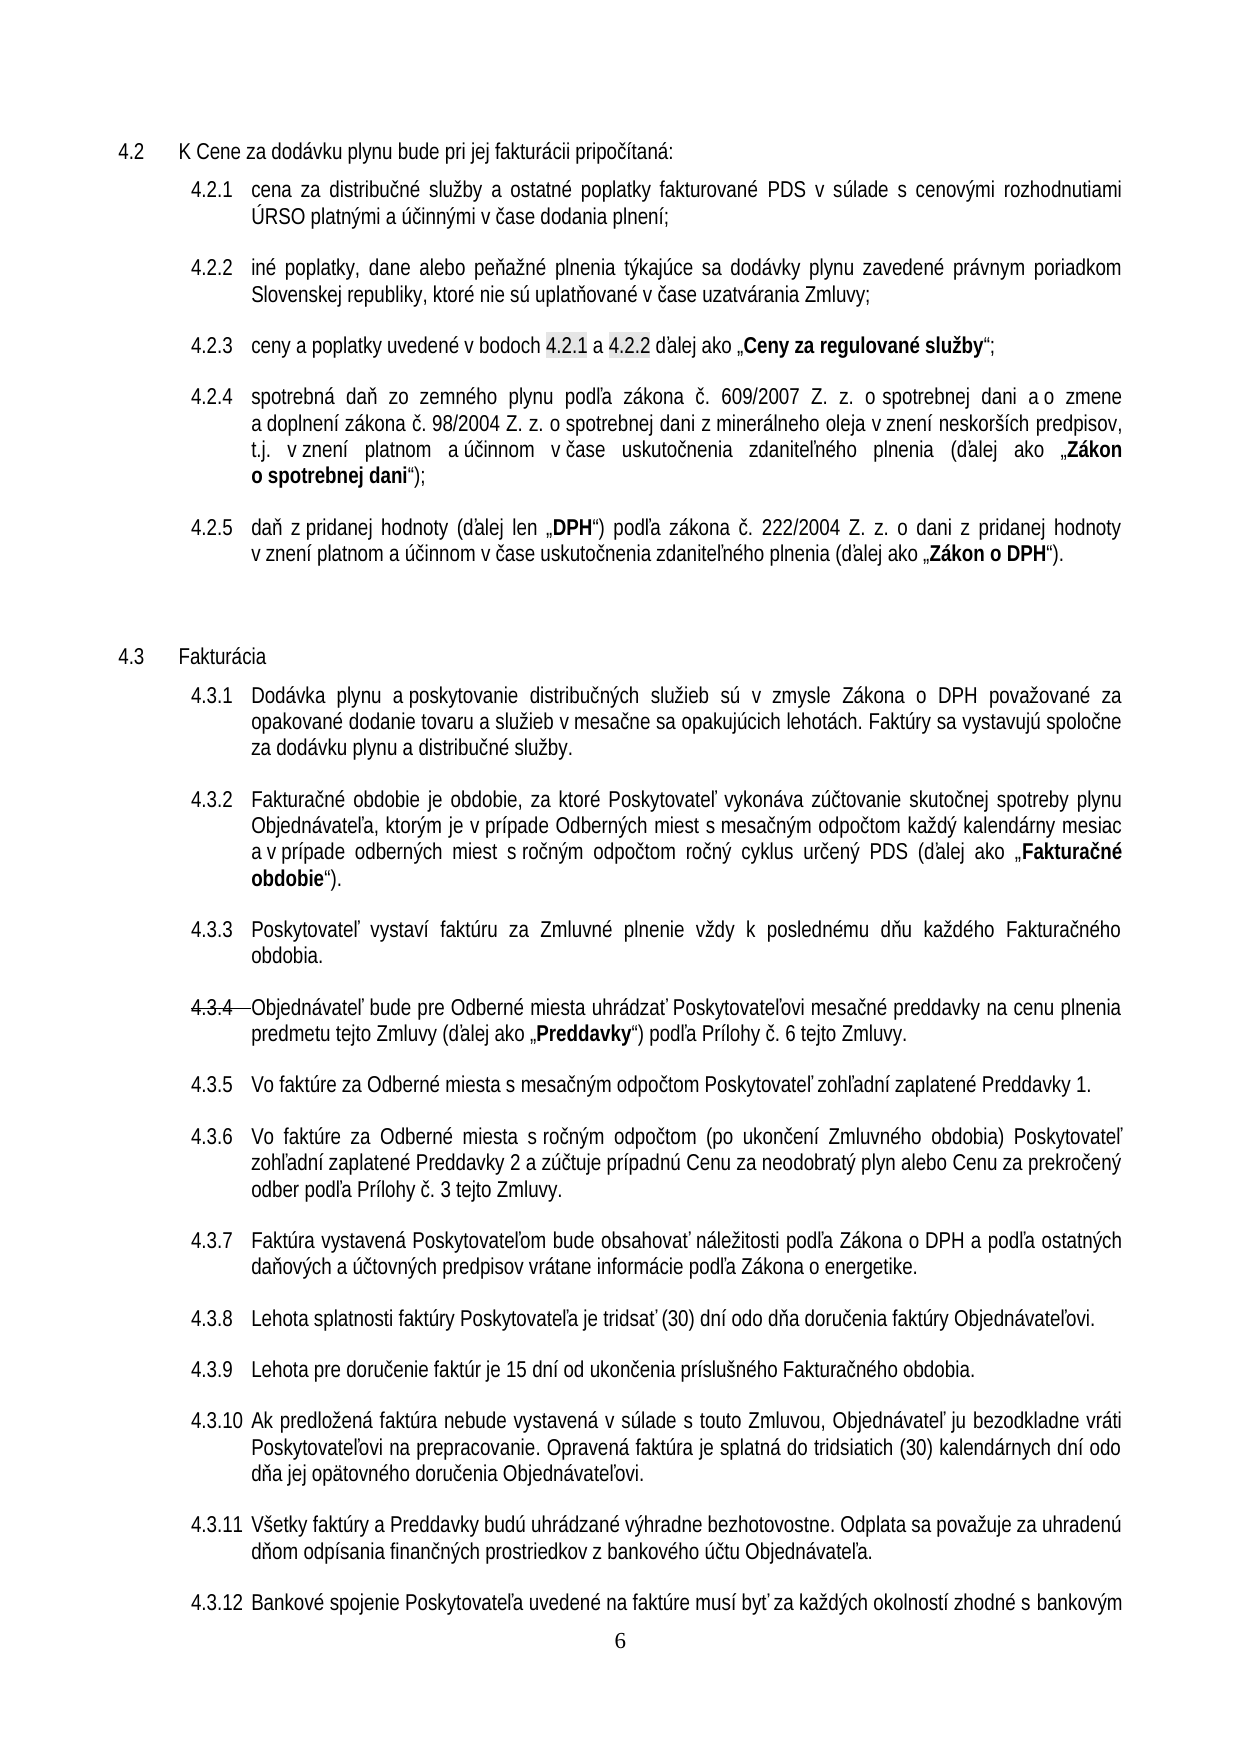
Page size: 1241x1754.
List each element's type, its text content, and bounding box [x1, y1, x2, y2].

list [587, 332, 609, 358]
list ceny a poplatky uvedené v bodoch 4.2.1 a 4.2.2 ďalej ako „Ceny za regulované služby“; [191, 332, 546, 358]
list cena za distribučné služby a ostatné poplatky fakturované PDS v súlade s cenovými rozhodnutiami ÚRSO platnými a účinnými v čase dodania plnení; [191, 176, 1122, 229]
list Poskytovateľ vystaví faktúru za Zmluvné plnenie vždy k poslednému dňu každého Fakturačného obdobia. [191, 916, 1122, 969]
list Objednávateľ bude pre Odberné miesta uhrádzať Poskytovateľovi mesačné preddavky na cenu plnenia predmetu tejto Zmluvy (ďalej ako „Preddavky“) podľa Prílohy č. 6 tejto Zmluvy. [191, 994, 1122, 1046]
list Lehota splatnosti faktúry Poskytovateľa je tridsať (30) dní odo dňa doručenia faktúry Objednávateľovi. [191, 1304, 1122, 1331]
list Fakturácia [118, 643, 1122, 669]
list Faktúra vystavená Poskytovateľom bude obsahovať náležitosti podľa Zákona o DPH a podľa ostatných daňových a účtovných predpisov vrátane informácie podľa Zákona o energetike. [191, 1227, 1122, 1279]
list Všetky faktúry a Preddavky budú uhrádzané výhradne bezhotovostne. Odplata sa považuje za uhradenú dňom odpísania finančných prostriedkov z bankového účtu Objednávateľa. [191, 1511, 1122, 1564]
list spotrebná daň zo zemného plynu podľa zákona č. 609/2007 Z. z. o spotrebnej dani a o zmene a doplnení zákona č. 98/2004 Z. z. o spotrebnej dani z minerálneho oleja v znení neskorších predpisov, t.j. v znení platnom a účinnom v čase uskutočnenia zdaniteľného plnenia (ďalej ako „Zákon o spotrebnej dani“); [191, 383, 1122, 489]
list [191, 1589, 1122, 1615]
list iné poplatky, dane alebo peňažné plnenia týkajúce sa dodávky plynu zavedené právnym poriadkom Slovenskej republiky, ktoré nie sú uplatňované v čase uzatvárania Zmluvy; [191, 254, 1122, 307]
list K Cene za dodávku plynu bude pri jej fakturácii pripočítaná: [118, 138, 1122, 164]
list Ak predložená faktúra nebude vystavená v súlade s touto Zmluvou, Objednávateľ ju bezodkladne vráti Poskytovateľovi na prepracovanie. Opravená faktúra je splatná do tridsiatich (30) kalendárnych dní odo dňa jej opätovného doručenia Objednávateľovi. [191, 1407, 1122, 1486]
list Vo faktúre za Odberné miesta s mesačným odpočtom Poskytovateľ zohľadní zaplatené Preddavky 1. [191, 1071, 1122, 1098]
list Dodávka plynu a poskytovanie distribučných služieb sú v zmysle Zákona o DPH považované za opakované dodanie tovaru a služieb v mesačne sa opakujúcich lehotách. Faktúry sa vystavujú spoločne za dodávku plynu a distribučné služby. [191, 682, 1122, 761]
list Lehota pre doručenie faktúr je 15 dní od ukončenia príslušného Fakturačného obdobia. [191, 1356, 1122, 1382]
list Vo faktúre za Odberné miesta s ročným odpočtom (po ukončení Zmluvného obdobia) Poskytovateľ zohľadní zaplatené Preddavky 2 a zúčtuje prípadnú Cenu za neodobratý plyn alebo Cenu za prekročený odber podľa Prílohy č. 3 tejto Zmluvy. [191, 1123, 1122, 1202]
list ceny a poplatky uvedené v bodoch 4.2.1 a 4.2.2 ďalej ako „Ceny za regulované služby“; [650, 332, 1122, 358]
list Fakturačné obdobie je obdobie, za ktoré Poskytovateľ vykonáva zúčtovanie skutočnej spotreby plynu Objednávateľa, ktorým je v prípade Odberných miest s mesačným odpočtom každý kalendárny mesiac a v prípade odberných miest s ročným odpočtom ročný cyklus určený PDS (ďalej ako „Fakturačné obdobie“). [191, 786, 1122, 891]
list daň z pridanej hodnoty (ďalej len „DPH“) podľa zákona č. 222/2004 Z. z. o dani z pridanej hodnoty v znení platnom a účinnom v čase uskutočnenia zdaniteľného plnenia (ďalej ako „Zákon o DPH“). [191, 514, 1122, 566]
